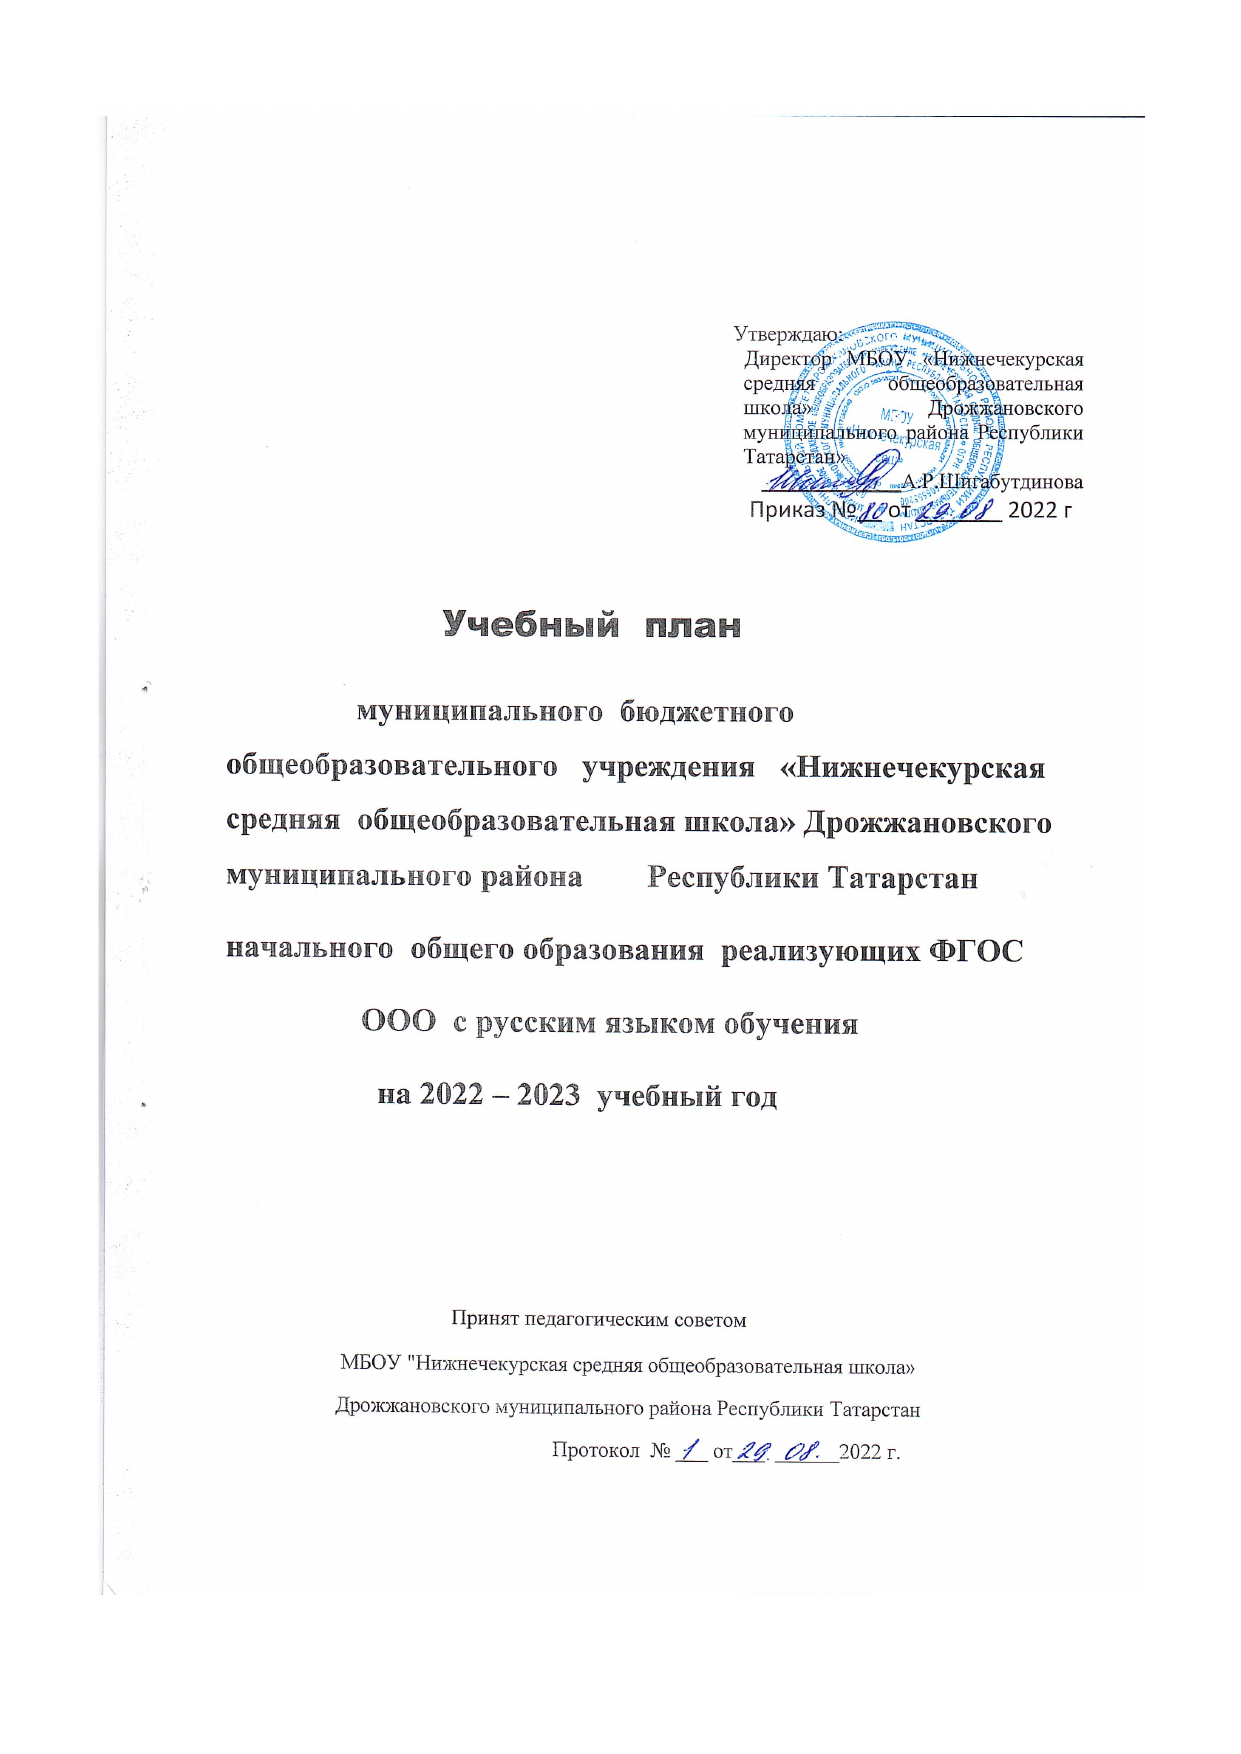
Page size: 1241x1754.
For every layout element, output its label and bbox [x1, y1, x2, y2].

picture [91, 106, 1145, 1595]
